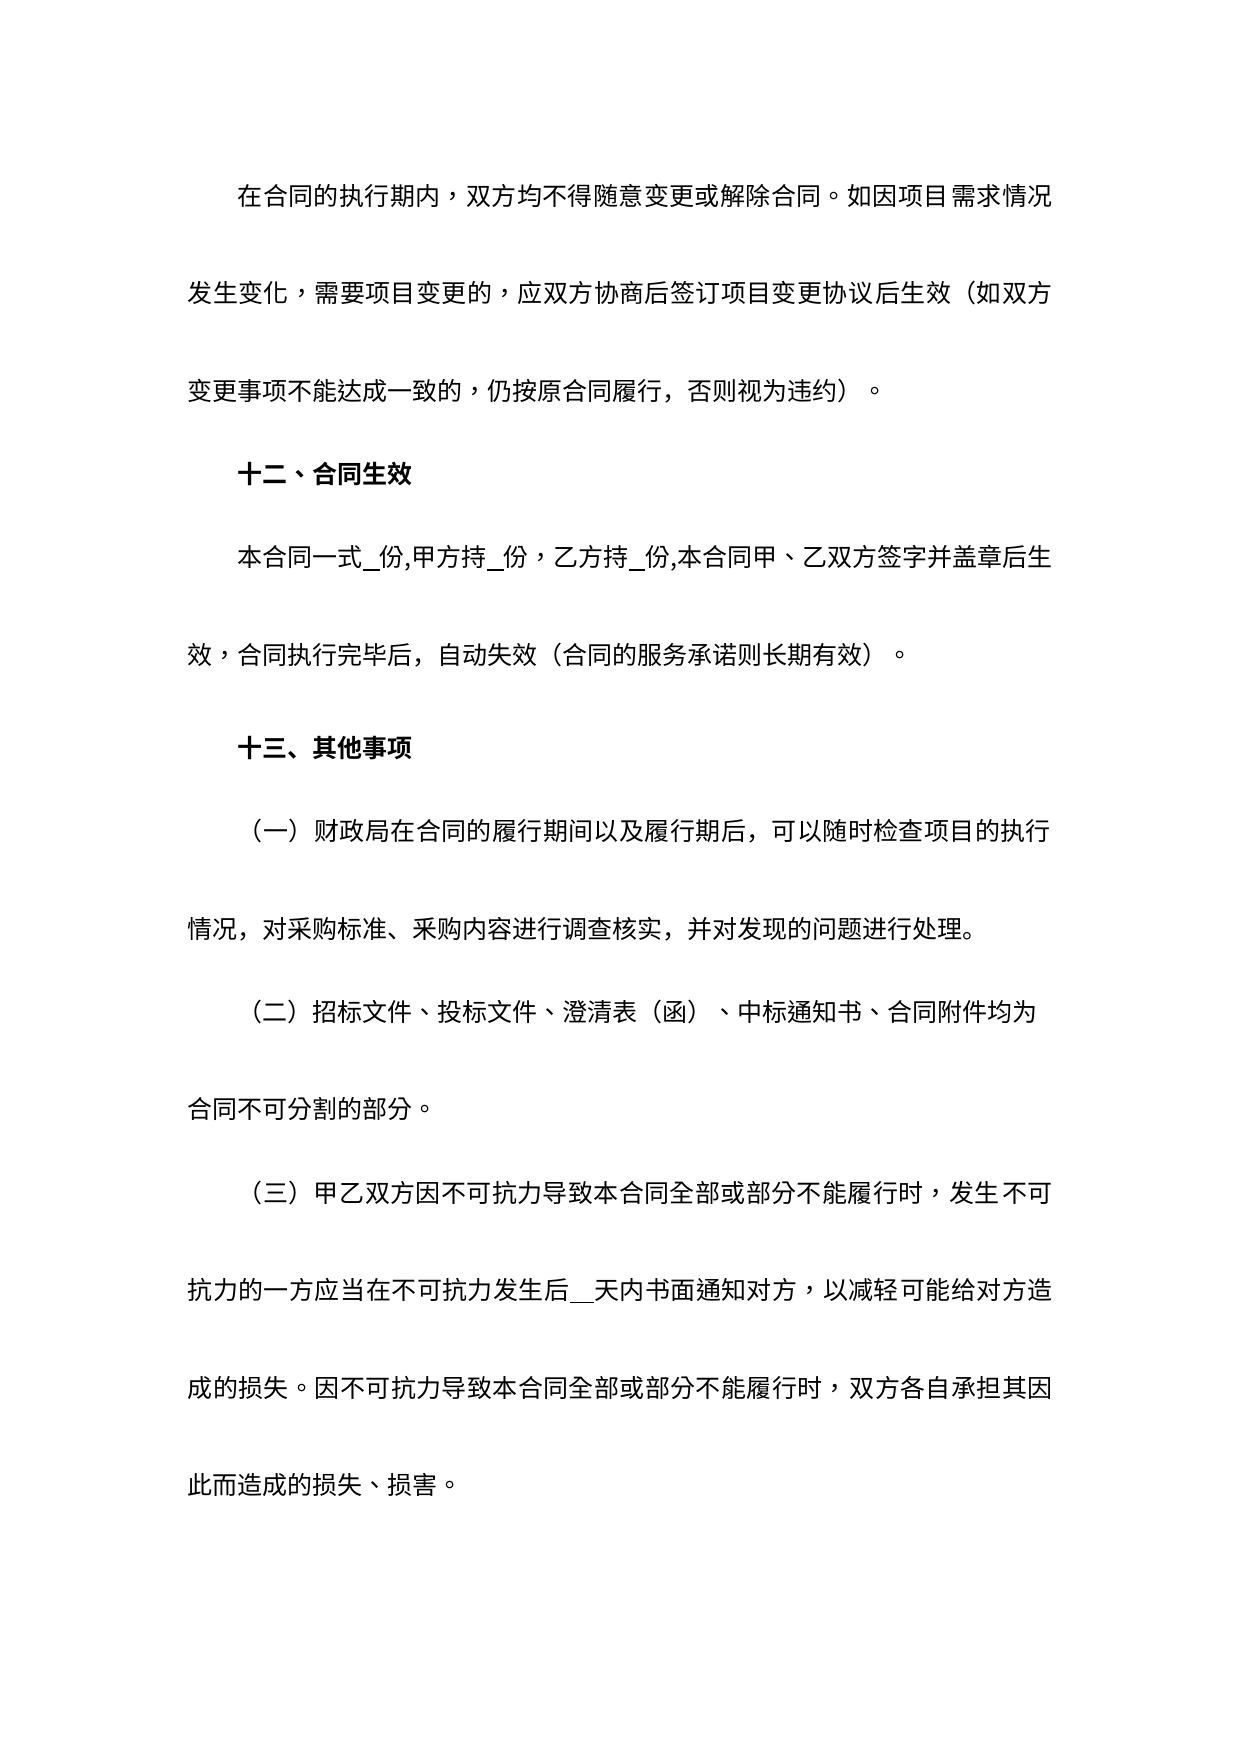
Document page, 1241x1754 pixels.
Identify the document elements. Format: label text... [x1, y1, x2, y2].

text 本合同一式 份,甲方持 份，乙方持 份,本合同甲、乙双方签字并盖章后生效，合同执行完毕后，自动失效（合同的服务承诺则长期有效）。 [187, 523, 1053, 686]
text （一）财政局在合同的履行期间以及履行期后，可以随时检查项目的执行情况，对采购标准、釆购内容进行调查核实，并对发现的问题进行处理。 [187, 797, 1053, 960]
text 十二、合同生效 [187, 440, 1053, 505]
text 十三、其他事项 [187, 714, 1053, 779]
text （二）招标文件、投标文件、澄清表（函）、中标通知书、合同附件均为合同不可分割的部分。 [187, 978, 1053, 1141]
text 在合同的执行期内，双方均不得随意变更或解除合同。如因项目需求情况发生变化，需要项目变更的，应双方协商后签订项目变更协议后生效（如双方变更事项不能达成一致的，仍按原合同履行，否则视为违约）。 [187, 162, 1053, 422]
text （三）甲乙双方因不可抗力导致本合同全部或部分不能履行时，发生不可抗力的一方应当在不可抗力发生后 天内书面通知对方，以减轻可能给对方造成的损失。因不可抗力导致本合同全部或部分不能履行时，双方各自承担其因此而造成的损失、损害。 [187, 1159, 1053, 1516]
